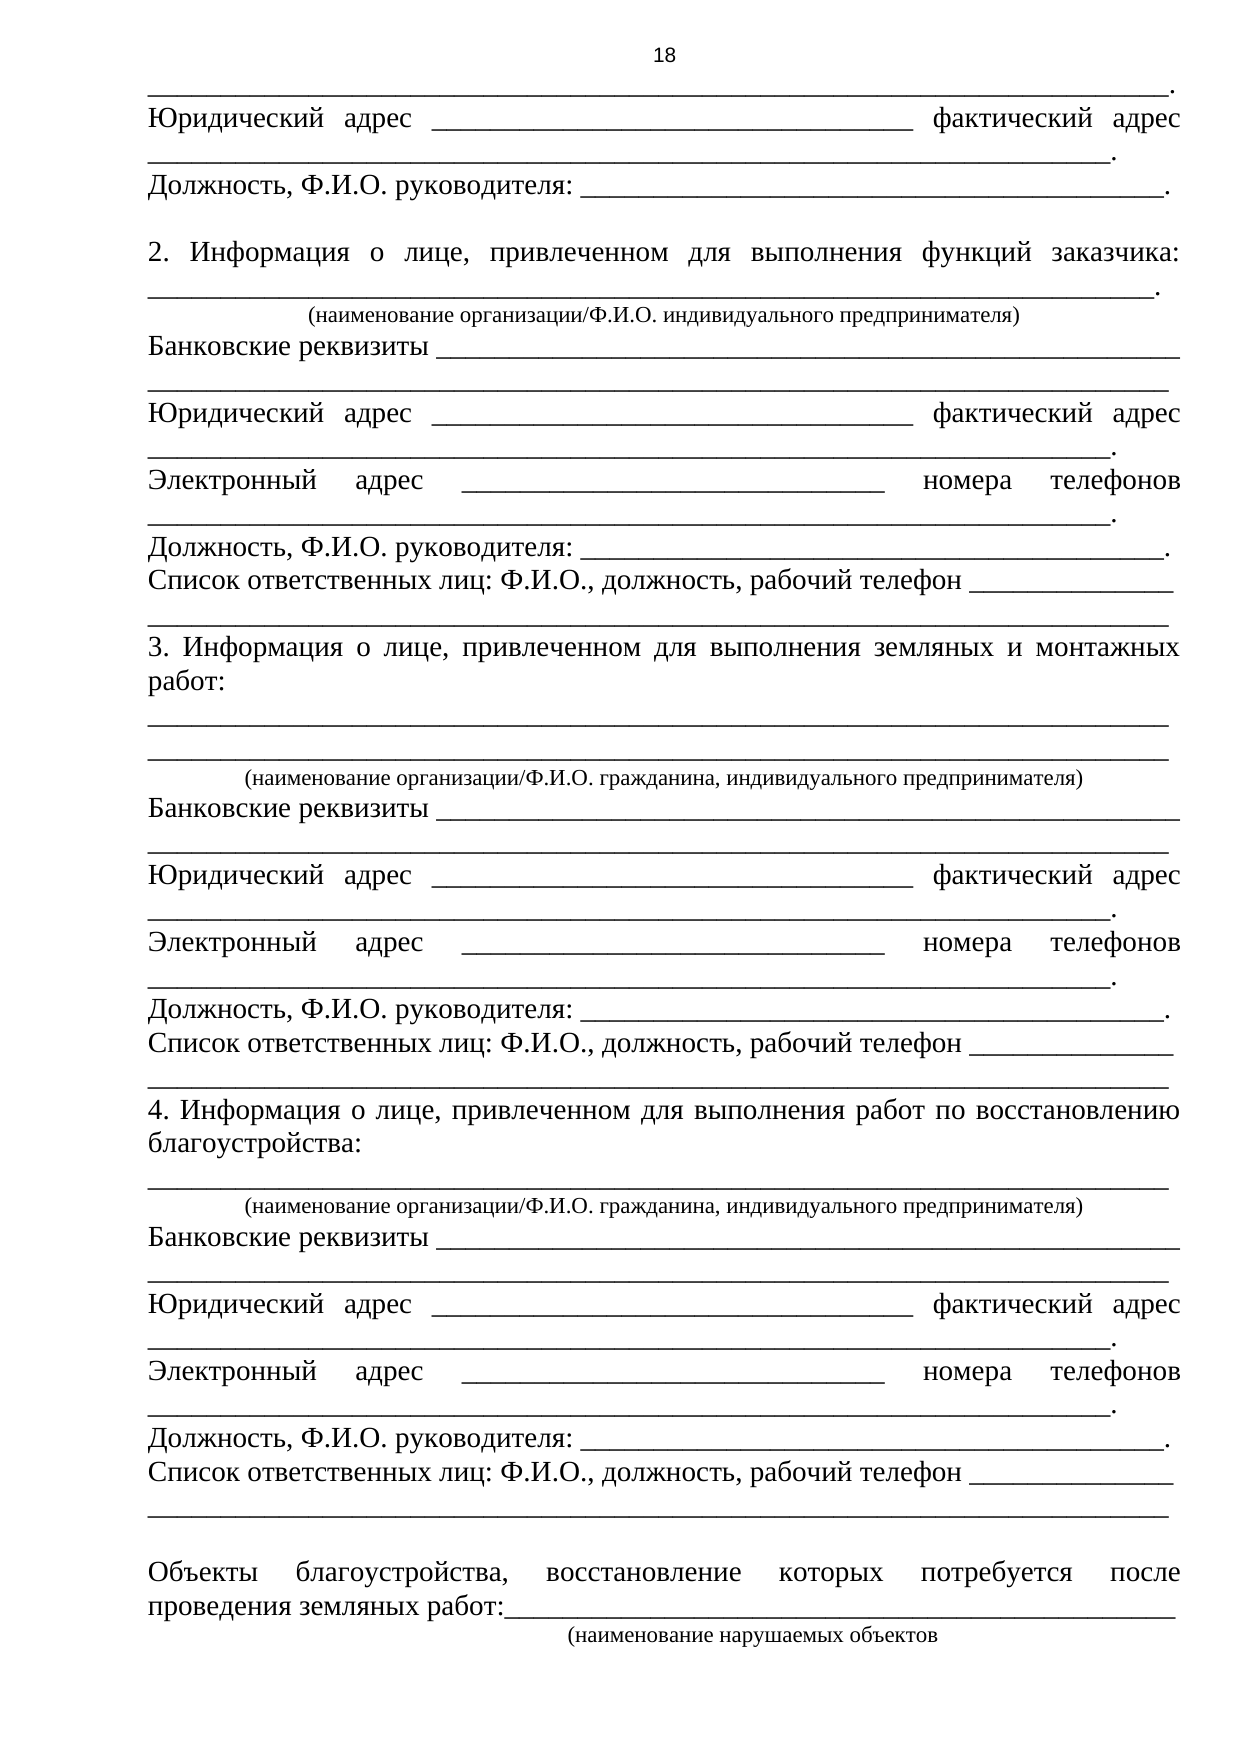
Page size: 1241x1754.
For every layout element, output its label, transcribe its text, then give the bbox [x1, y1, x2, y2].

text ______________________________________________________________________ [148, 1058, 1181, 1092]
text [148, 1487, 1181, 1521]
text ______________________________________________________________________ [148, 730, 1181, 764]
text Юридический адрес _________________________________ фактический адрес __________________________________________________________________. [148, 857, 1181, 924]
text ______________________________________________________________________ [148, 596, 1181, 629]
text (наименование нарушаемых объектов [148, 1621, 1181, 1648]
text (наименование организации/Ф.И.О. индивидуального предпринимателя) [148, 301, 1181, 328]
text 4. Информация о лице, привлеченном для выполнения работ по восстановлению благоустройства: [148, 1092, 1181, 1159]
text Банковские реквизиты ___________________________________________________ [148, 790, 1181, 823]
text Юридический адрес _________________________________ фактический адрес __________________________________________________________________. [148, 395, 1181, 462]
text Электронный адрес _____________________________ номера телефонов __________________________________________________________________. [148, 1353, 1181, 1420]
text Список ответственных лиц: Ф.И.О., должность, рабочий телефон ______________ [148, 562, 1181, 596]
text Юридический адрес _________________________________ фактический адрес __________________________________________________________________. [148, 100, 1181, 167]
text ______________________________________________________________________. [148, 66, 1181, 100]
text Объекты благоустройства, восстановление которых потребуется после проведения земляных работ:______________________________________________ [148, 1554, 1181, 1621]
text 3. Информация о лице, привлеченном для выполнения земляных и монтажных работ: ______________________________________________________________________ [148, 629, 1181, 730]
text Электронный адрес _____________________________ номера телефонов __________________________________________________________________. [148, 462, 1181, 529]
text Должность, Ф.И.О. руководителя: ________________________________________. [148, 529, 1181, 562]
text Электронный адрес _____________________________ номера телефонов __________________________________________________________________. [148, 924, 1181, 991]
text ______________________________________________________________________ [148, 361, 1181, 395]
text (наименование организации/Ф.И.О. гражданина, индивидуального предпринимателя) [148, 764, 1181, 790]
text (наименование организации/Ф.И.О. гражданина, индивидуального предпринимателя) [148, 1192, 1181, 1219]
text ______________________________________________________________________ [148, 1252, 1181, 1286]
text Список ответственных лиц: Ф.И.О., должность, рабочий телефон ______________ [148, 1454, 1181, 1487]
text ______________________________________________________________________ [148, 1159, 1181, 1192]
text Банковские реквизиты ___________________________________________________ [148, 1219, 1181, 1252]
text ______________________________________________________________________ [148, 823, 1181, 857]
text Банковские реквизиты ___________________________________________________ [148, 328, 1181, 361]
text Должность, Ф.И.О. руководителя: ________________________________________. [148, 167, 1181, 201]
text Юридический адрес _________________________________ фактический адрес __________________________________________________________________. [148, 1286, 1181, 1353]
text Должность, Ф.И.О. руководителя: ________________________________________. [148, 991, 1181, 1025]
text Должность, Ф.И.О. руководителя: ________________________________________. [148, 1420, 1181, 1454]
text 2. Информация о лице, привлеченном для выполнения функций заказчика: _____________________________________________________________________. [148, 234, 1181, 301]
text Список ответственных лиц: Ф.И.О., должность, рабочий телефон ______________ [148, 1025, 1181, 1058]
